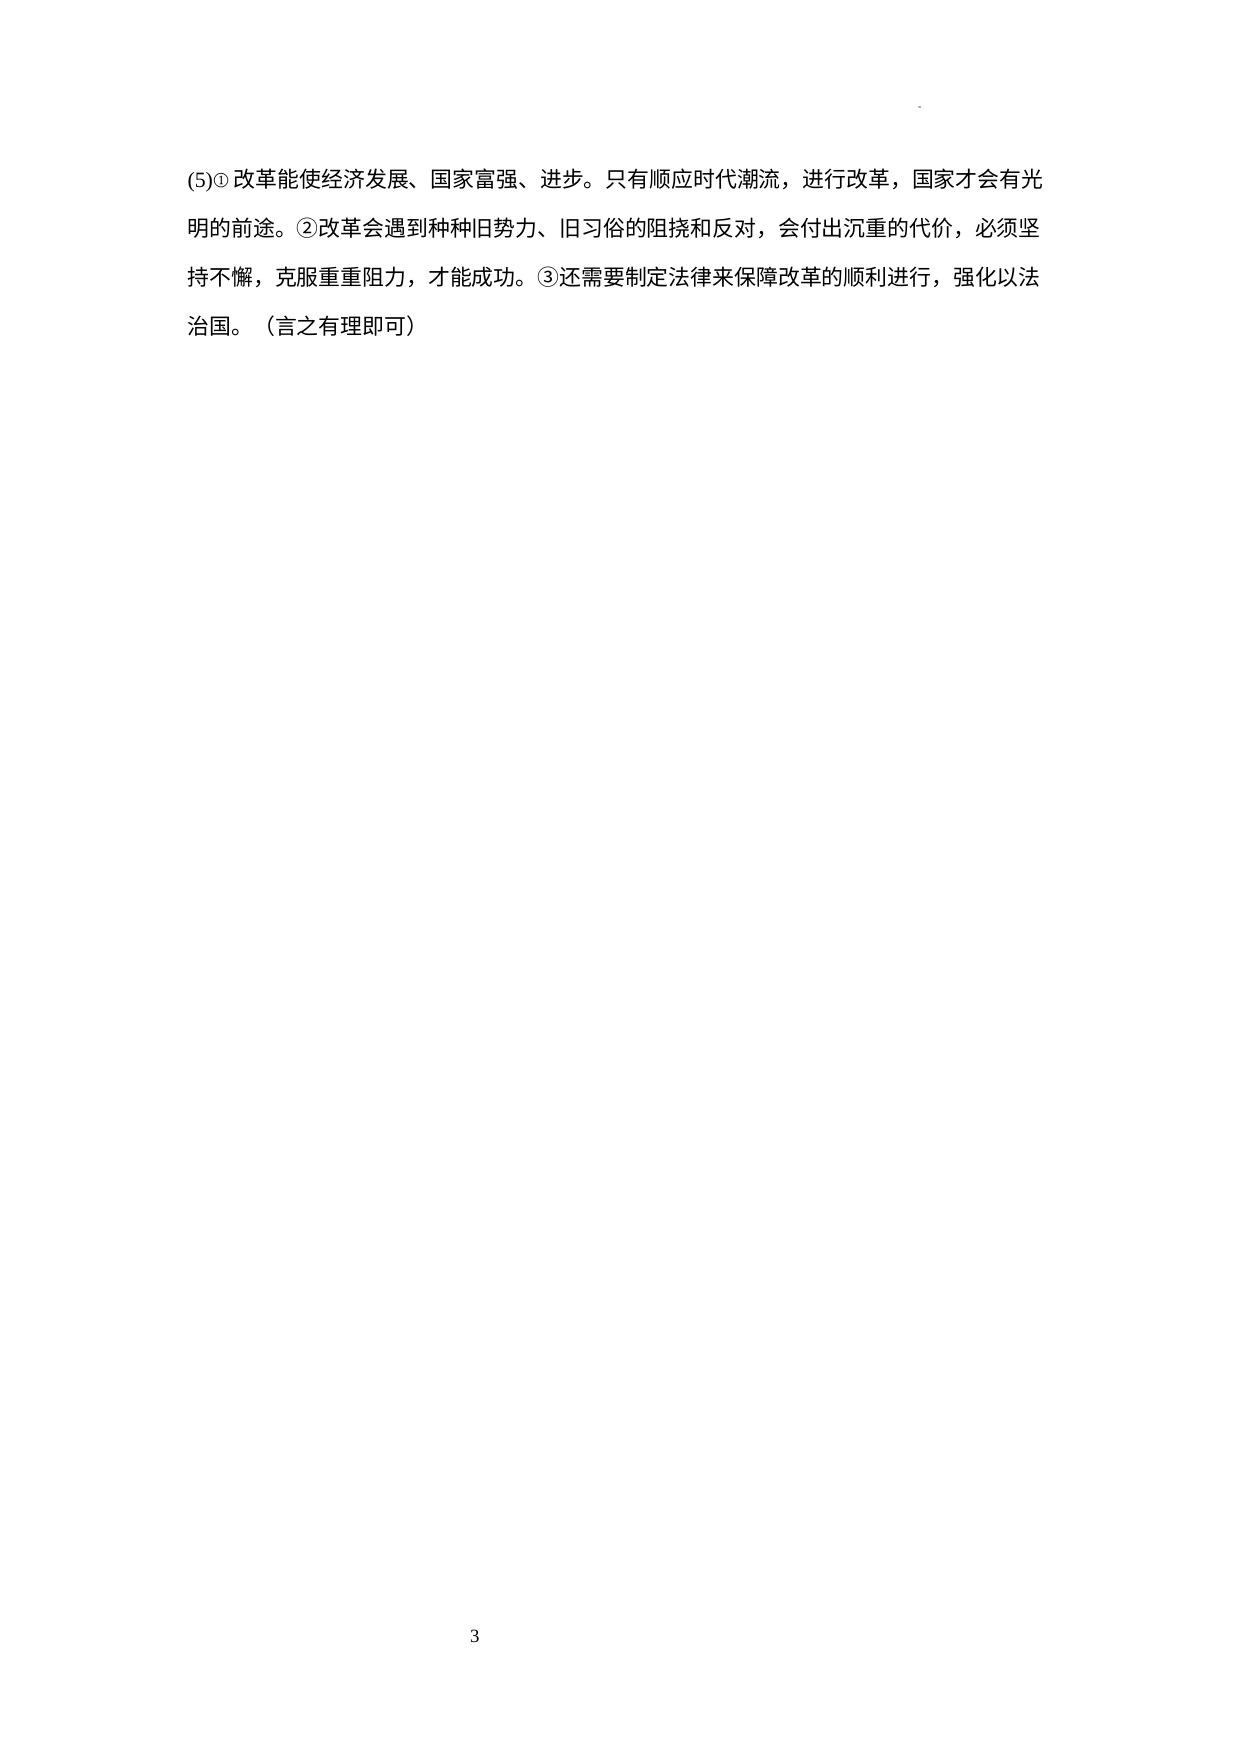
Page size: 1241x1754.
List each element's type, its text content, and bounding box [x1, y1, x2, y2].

text (5)①改革能使经济发展、国家富强、进步。只有顺应时代潮流，进行改革，国家才会有光明的前途。②改革会遇到种种旧势力、旧习俗的阻挠和反对，会付出沉重的代价，必须坚持不懈，克服重重阻力，才能成功。③还需要制定法律来保障改革的顺利进行，强化以法治国。（言之有理即可） [187, 162, 1053, 341]
